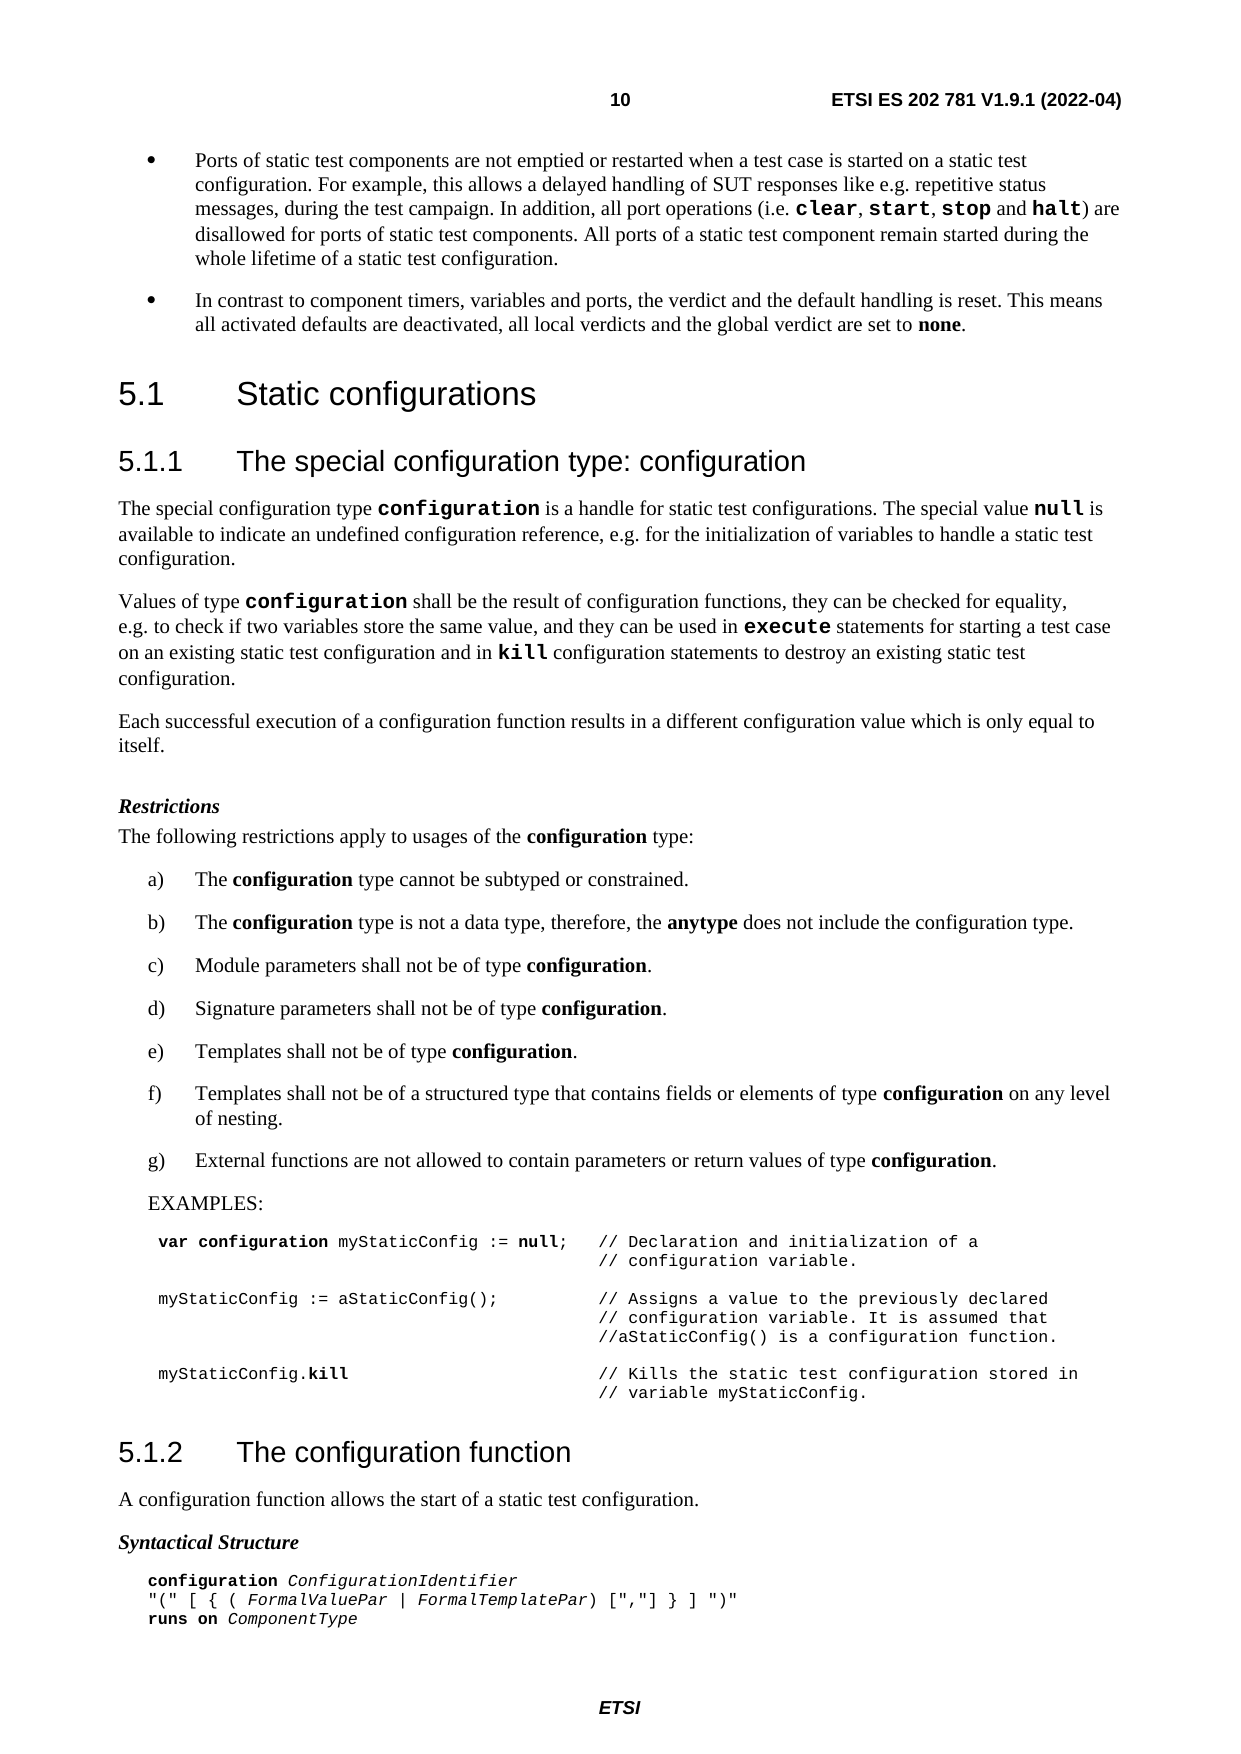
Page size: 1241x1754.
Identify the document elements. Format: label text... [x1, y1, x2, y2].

text In contrast to component timers, variables and ports, the verdict and the default handling is reset. This means all activated defaults are deactivated, all local verdicts and the global verdict are set to none. [148, 288, 1122, 336]
text The following restrictions apply to usages of the configuration type: [118, 824, 1122, 848]
text // configuration variable. [118, 1253, 1122, 1272]
text The special configuration type configuration is a handle for static test configurations. The special value null is available to indicate an undefined configuration reference, e.g. for the initialization of variables to handle a static test configuration. [118, 496, 1122, 570]
text Signature parameters shall not be of type configuration. [148, 996, 1122, 1020]
text Restrictions [118, 794, 1122, 818]
text A configuration function allows the start of a static test configuration. [118, 1487, 1122, 1511]
subtitle 5.1 Static configurations [118, 374, 1122, 412]
text Values of type configuration shall be the result of configuration functions, they can be checked for equality, e.g. to check if two variables store the same value, and they can be used in execute statements for starting a test case on an existing static test configuration and in kill configuration statements to destroy an existing static test configuration. [118, 588, 1122, 690]
text Each successful execution of a configuration function results in a different configuration value which is only equal to itself. [118, 708, 1122, 757]
text The configuration type is not a data type, therefore, the anytype does not include the configuration type. [148, 910, 1122, 934]
subtitle 5.1.2 The configuration function [118, 1435, 1122, 1468]
text External functions are not allowed to contain parameters or return values of type configuration. [148, 1148, 1122, 1172]
text The configuration type cannot be subtyped or constrained. [148, 867, 1122, 891]
text // configuration variable. It is assumed that [118, 1309, 1122, 1328]
text //aStaticConfig() is a configuration function. [118, 1328, 1122, 1347]
text Module parameters shall not be of type configuration. [148, 953, 1122, 977]
text Templates shall not be of type configuration. [148, 1038, 1122, 1063]
text "(" [ { ( FormalValuePar | FormalTemplatePar) [","] } ] ")" [148, 1592, 1122, 1611]
text myStaticConfig := aStaticConfig(); // Assigns a value to the previously declared [118, 1290, 1122, 1309]
text // variable myStaticConfig. [118, 1385, 1122, 1403]
text var configuration myStaticConfig := null; // Declaration and initialization of a [118, 1234, 1122, 1253]
text configuration ConfigurationIdentifier [148, 1573, 1122, 1592]
text Syntactical Structure [118, 1530, 1122, 1554]
text runs on ComponentType [148, 1611, 1122, 1629]
subtitle 5.1.1 The special configuration type: configuration [118, 444, 1122, 477]
text EXAMPLES: [148, 1191, 1122, 1215]
text myStaticConfig.kill // Kills the static test configuration stored in [118, 1366, 1122, 1385]
text Ports of static test components are not emptied or restarted when a test case is started on a static test configuration. For example, this allows a delayed handling of SUT responses like e.g. repetitive status messages, during the test campaign. In addition, all port operations (i.e. clear, start, stop and halt) are disallowed for ports of static test components. All ports of a static test component remain started during the whole lifetime of a static test configuration. [148, 148, 1122, 269]
text Templates shall not be of a structured type that contains fields or elements of type configuration on any level of nesting. [148, 1081, 1122, 1129]
